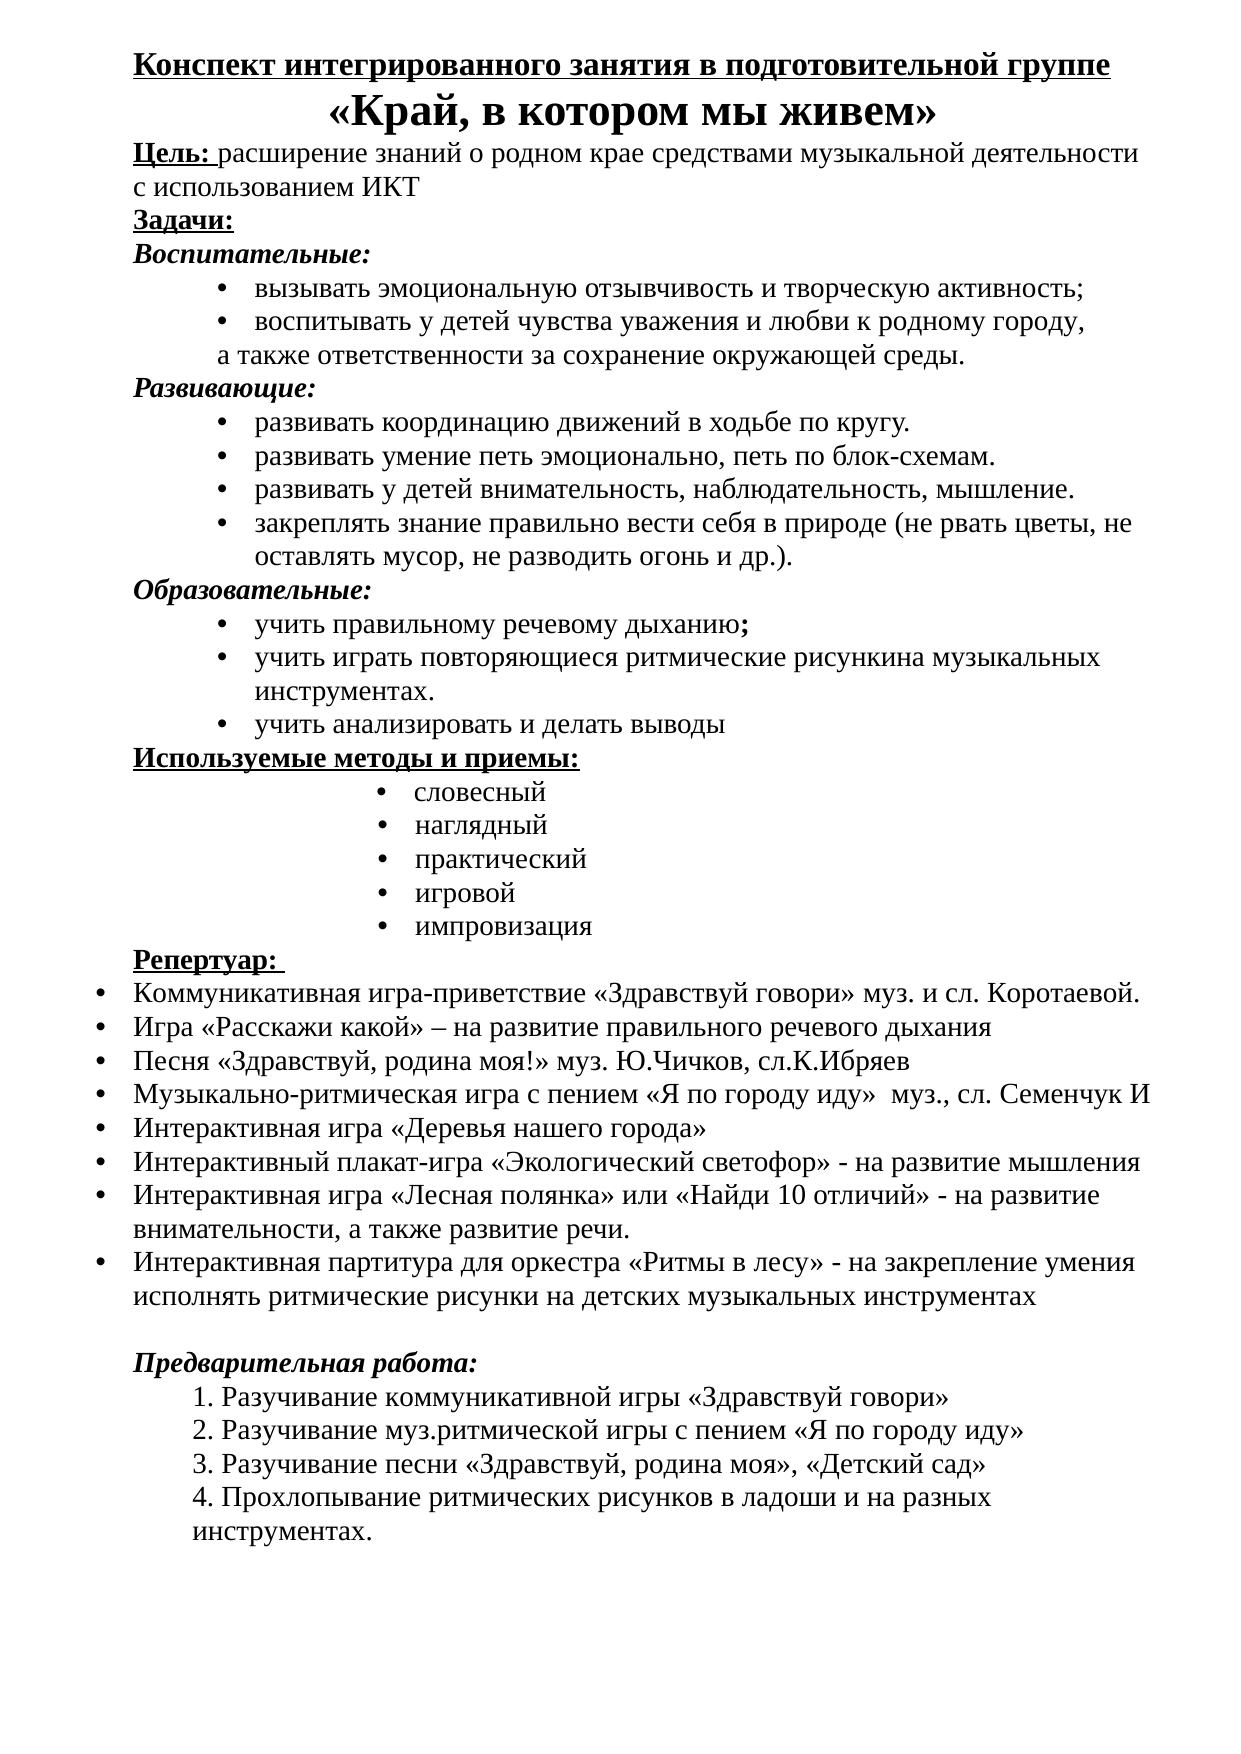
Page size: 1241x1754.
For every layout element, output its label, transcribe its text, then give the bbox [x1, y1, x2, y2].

list развивать координацию движений в ходьбе по кругу. [217, 404, 1152, 438]
text Репертуар: [133, 942, 1152, 975]
text Цель: расширение знаний о родном крае средствами музыкальной деятельности с использованием ИКТ [133, 135, 1152, 202]
list развивать умение петь эмоционально, петь по блок-схемам. [217, 438, 1152, 471]
text Конспект интегрированного занятия в подготовительной группе [133, 44, 1152, 83]
text Развивающие: [133, 370, 1152, 404]
text 4. Прохлопывание ритмических рисунков в ладоши и на разных инструментах. [192, 1479, 1152, 1546]
list учить правильному речевому дыханию; [217, 606, 1152, 639]
list воспитывать у детей чувства уважения и любви к родному городу, [217, 303, 1152, 337]
list Коммуникативная игра-приветствие «Здравствуй говори» муз. и сл. Коротаевой. [95, 975, 1152, 1009]
text Образовательные: [133, 572, 1152, 606]
text Предварительная работа: [133, 1345, 1152, 1379]
text «Край, в котором мы живем» [133, 83, 1152, 135]
text 3. Разучивание песни «Здравствуй, родина моя», «Детский сад» [192, 1446, 1152, 1479]
list игровой [377, 874, 1152, 908]
list Песня «Здравствуй, родина моя!» муз. Ю.Чичков, сл.К.Ибряев [95, 1043, 1152, 1076]
list закреплять знание правильно вести себя в природе (не рвать цветы, не оставлять мусор, не разводить огонь и др.). [217, 505, 1152, 572]
list Интерактивный плакат-игра «Экологический светофор» - на развитие мышления [95, 1144, 1152, 1177]
text 1. Разучивание коммуникативной игры «Здравствуй говори» [192, 1379, 1152, 1412]
list учить играть повторяющиеся ритмические рисункина музыкальных инструментах. [217, 639, 1152, 706]
list Игра «Расскажи какой» – на развитие правильного речевого дыхания [95, 1009, 1152, 1043]
text Задачи: [133, 202, 1152, 236]
text 2. Разучивание муз.ритмической игры с пением «Я по городу иду» [192, 1412, 1152, 1446]
list Интерактивная игра «Деревья нашего города» [95, 1110, 1152, 1144]
list Музыкально-ритмическая игра с пением «Я по городу иду» муз., сл. Семенчук И [95, 1076, 1152, 1110]
list Интерактивная партитура для оркестра «Ритмы в лесу» - на закрепление умения исполнять ритмические рисунки на детских музыкальных инструментах [95, 1244, 1152, 1312]
text Используемые методы и приемы: [133, 740, 1152, 774]
list развивать у детей внимательность, наблюдательность, мышление. [217, 471, 1152, 505]
list учить анализировать и делать выводы [217, 706, 1152, 740]
list Интерактивная игра «Лесная полянка» или «Найди 10 отличий» - на развитие внимательности, а также развитие речи. [95, 1177, 1152, 1244]
text а также ответственности за сохранение окружающей среды. [217, 337, 1152, 370]
list наглядный [377, 807, 1152, 841]
list словесный [376, 774, 1152, 807]
list практический [377, 841, 1152, 874]
text Воспитательные: [133, 236, 1152, 269]
list импровизация [377, 908, 1152, 942]
list вызывать эмоциональную отзывчивость и творческую активность; [217, 269, 1152, 303]
